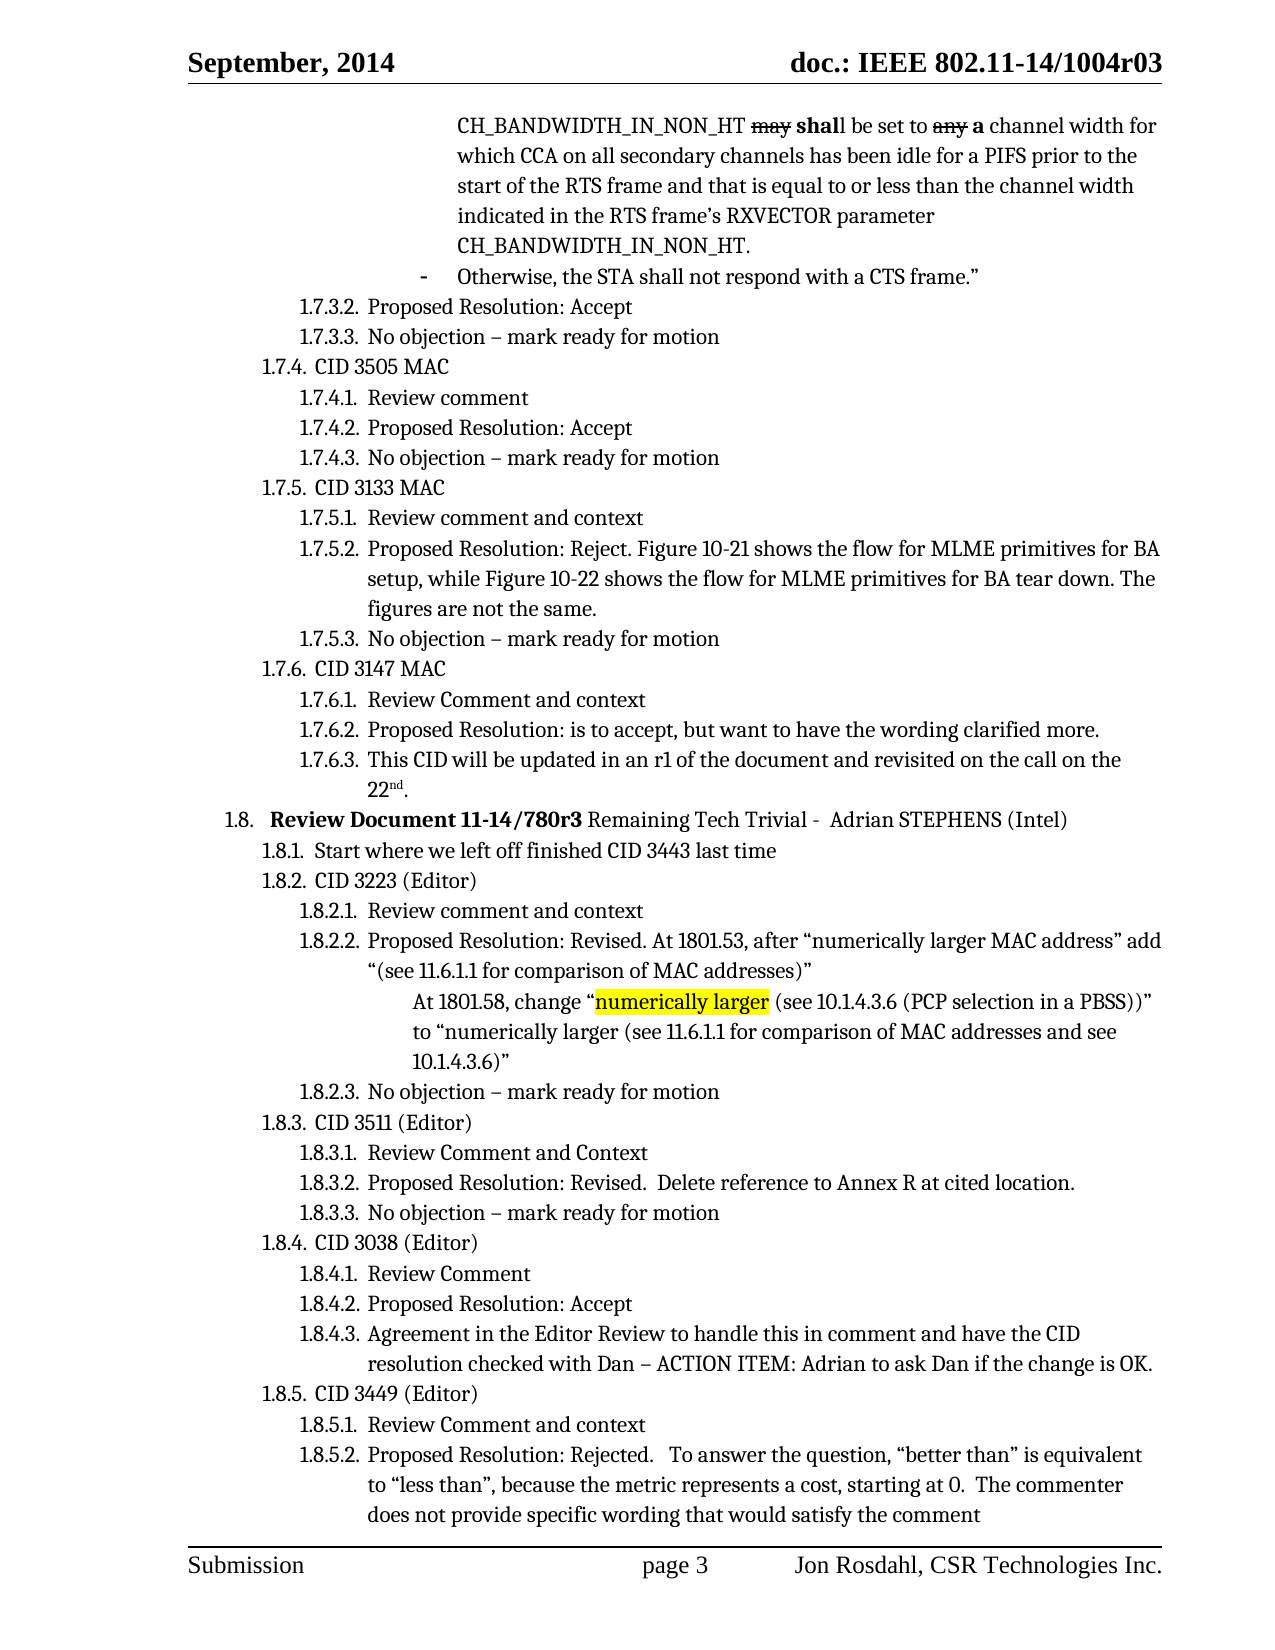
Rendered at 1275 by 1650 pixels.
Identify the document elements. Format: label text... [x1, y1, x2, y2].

list No objection – mark ready for motion [300, 324, 1162, 350]
list Proposed Resolution: Revised. At 1801.53, after “numerically larger MAC address” add “(see 11.6.1.1 for comparison of MAC addresses)” [300, 928, 1162, 985]
list Agreement in the Editor Review to handle this in comment and have the CID resolution checked with Dan – ACTION ITEM: Adrian to ask Dan if the change is OK. [300, 1321, 1162, 1377]
list CID 3223 (Editor) [262, 868, 1162, 894]
list No objection – mark ready for motion [300, 626, 1162, 652]
list Proposed Resolution: Accept [300, 1291, 1162, 1317]
list Review Comment [300, 1260, 1162, 1287]
list Proposed Resolution: Revised. Delete reference to Annex R at cited location. [300, 1170, 1162, 1196]
list No objection – mark ready for motion [300, 1200, 1162, 1226]
list Review Comment and context [300, 1411, 1162, 1438]
list Review comment and context [300, 505, 1162, 532]
list CID 3133 MAC [262, 475, 1162, 501]
list No objection – mark ready for motion [300, 445, 1162, 471]
list Proposed Resolution: Rejected. To answer the question, “better than” is equivalent to “less than”, because the metric represents a cost, starting at 0. The commenter does not provide specific wording that would satisfy the comment [300, 1442, 1162, 1528]
list No objection – mark ready for motion [300, 1079, 1162, 1106]
list Review Document 11-14/780r3 Remaining Tech Trivial - Adrian STEPHENS (Intel) [225, 807, 1162, 834]
list Proposed Resolution: is to accept, but want to have the wording clarified more. [300, 717, 1162, 743]
list At 1801.58, change “numerically larger (see 10.1.4.3.6 (PCP selection in a PBSS))” to “numerically larger (see 11.6.1.1 for comparison of MAC addresses and see 10.1.4.3.6)” [412, 988, 1162, 1075]
list Proposed Resolution: Accept [300, 294, 1162, 320]
list CID 3449 (Editor) [262, 1381, 1162, 1408]
list This CID will be updated in an r1 of the document and revisited on the call on the 22nd. [300, 747, 1162, 803]
list CID 3147 MAC [262, 656, 1162, 683]
list Start where we left off finished CID 3443 last time [262, 837, 1162, 864]
list Proposed Resolution: Reject. Figure 10-21 shows the flow for MLME primitives for BA setup, while Figure 10-22 shows the flow for MLME primitives for BA tear down. The figures are not the same. [300, 535, 1162, 622]
list CID 3505 MAC [262, 354, 1162, 381]
list Review comment [300, 384, 1162, 411]
list Otherwise, the STA shall not respond with a CTS frame.” [420, 263, 1162, 290]
list Review Comment and Context [300, 1139, 1162, 1166]
list CID 3511 (Editor) [262, 1109, 1162, 1136]
list Review Comment and context [300, 686, 1162, 713]
list Review comment and context [300, 898, 1162, 924]
list CID 3038 (Editor) [262, 1230, 1162, 1257]
list Proposed Resolution: Accept [300, 414, 1162, 441]
